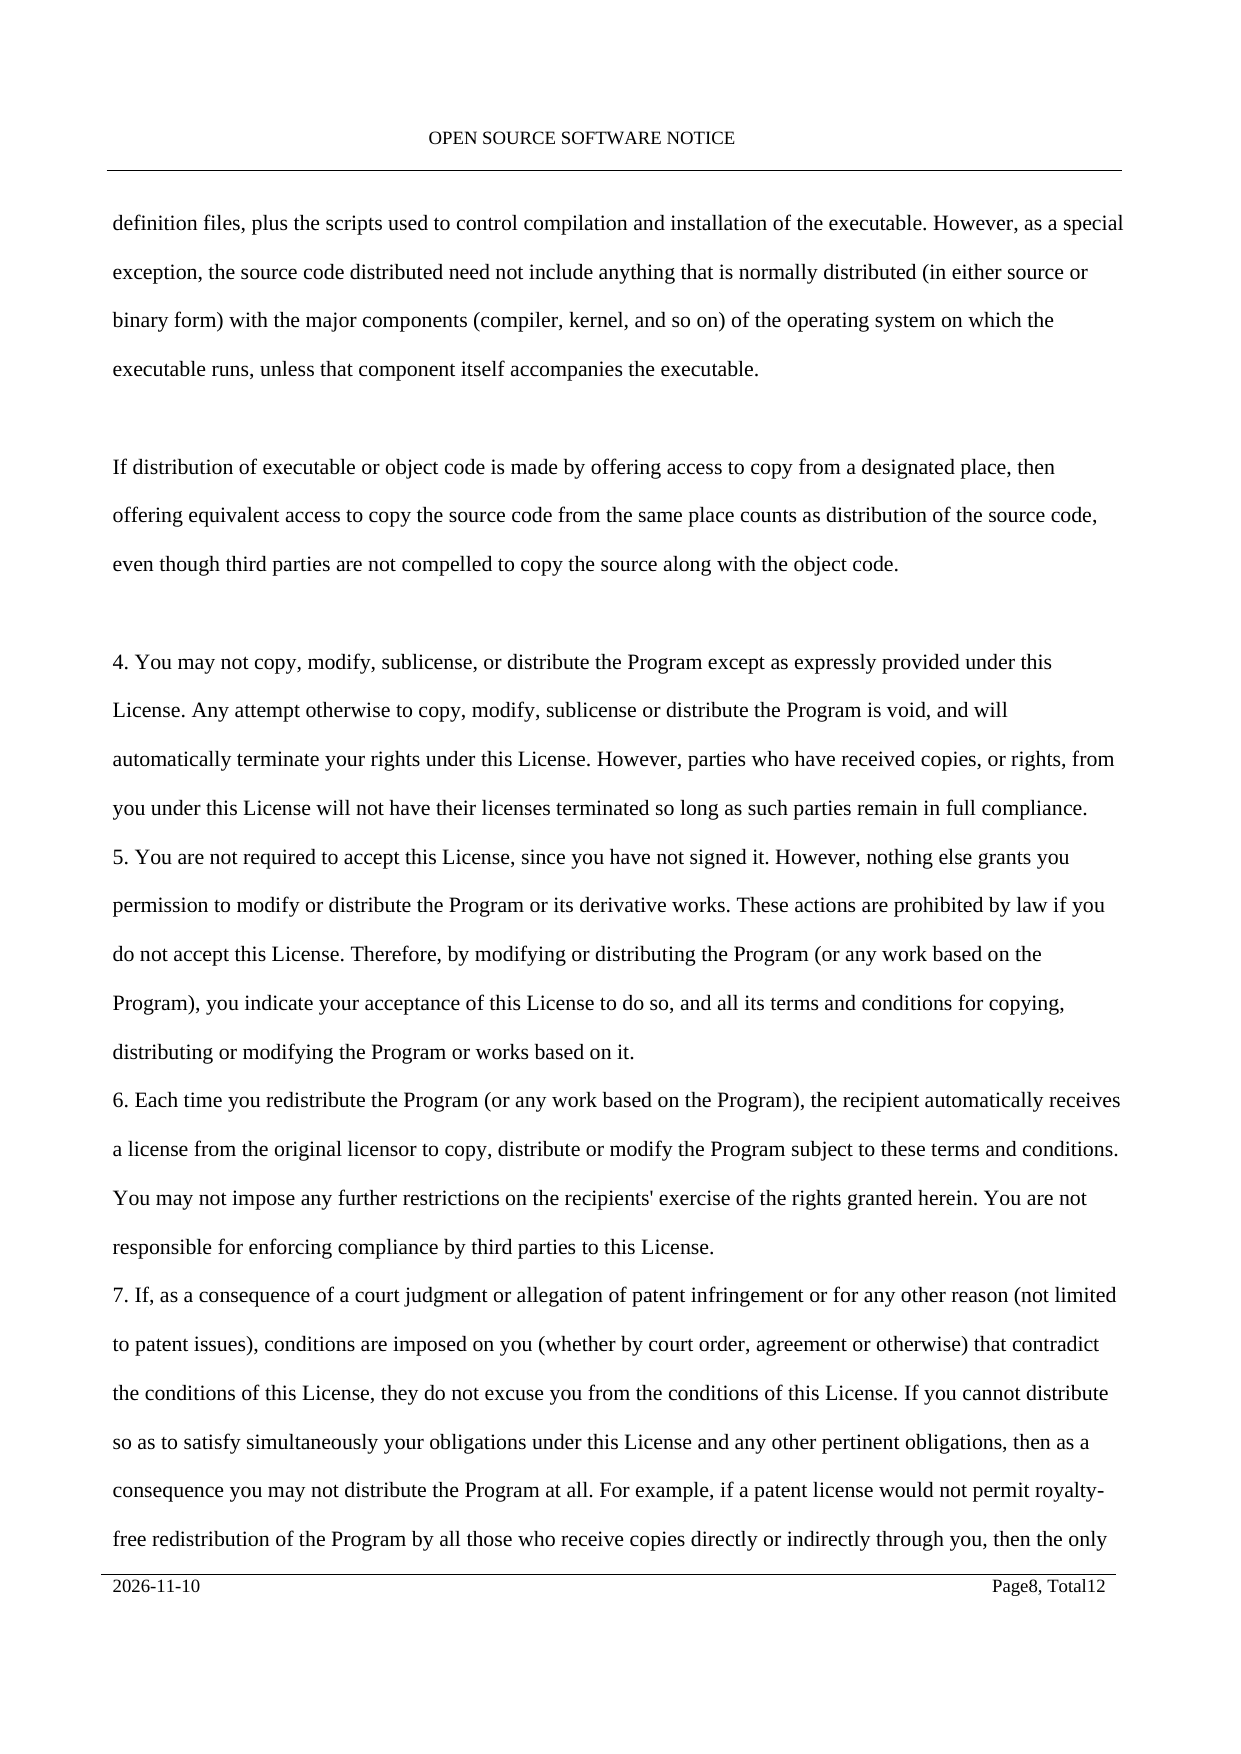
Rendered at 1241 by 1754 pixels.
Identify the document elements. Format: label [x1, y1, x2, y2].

text [112, 206, 1128, 1555]
